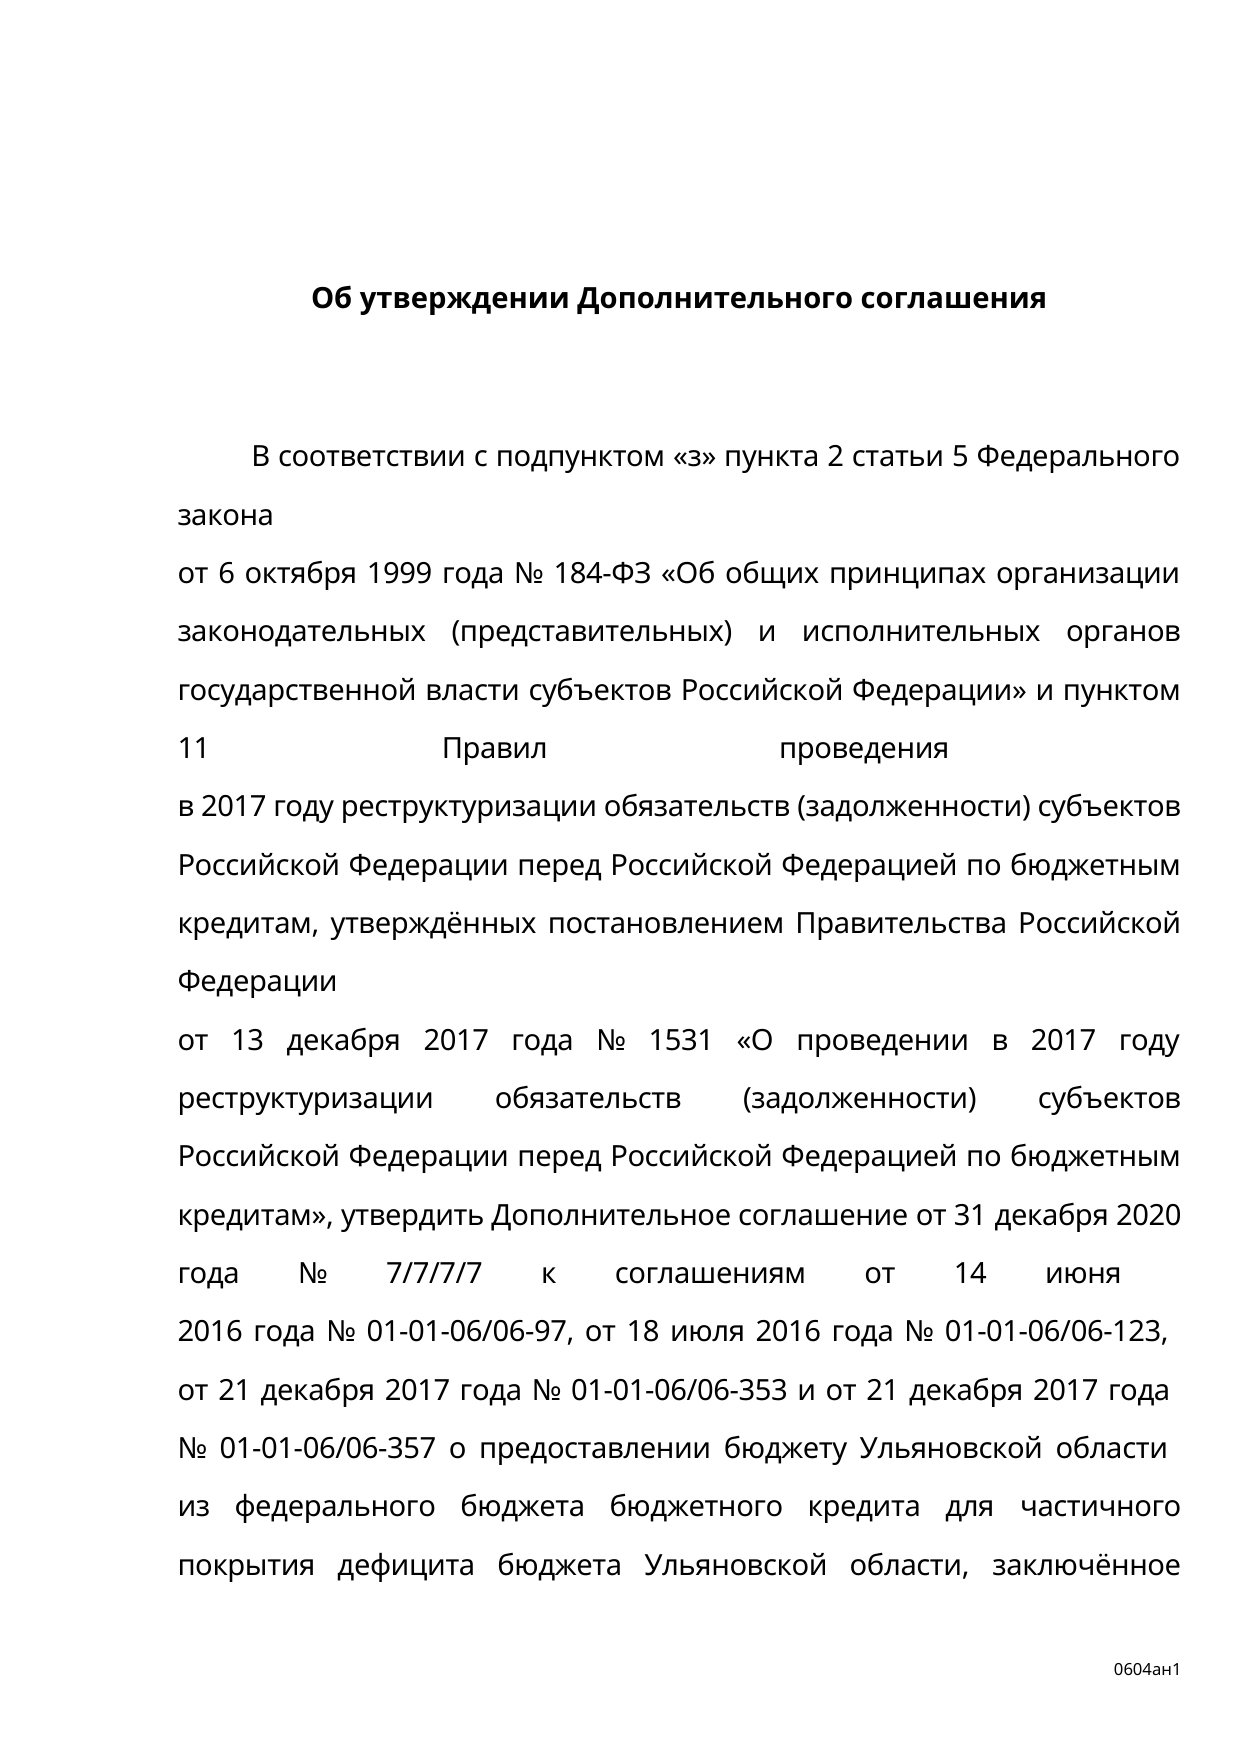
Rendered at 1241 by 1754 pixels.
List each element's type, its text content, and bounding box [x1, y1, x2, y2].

title Об утверждении Дополнительного соглашения [177, 277, 1181, 317]
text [177, 436, 1181, 1584]
